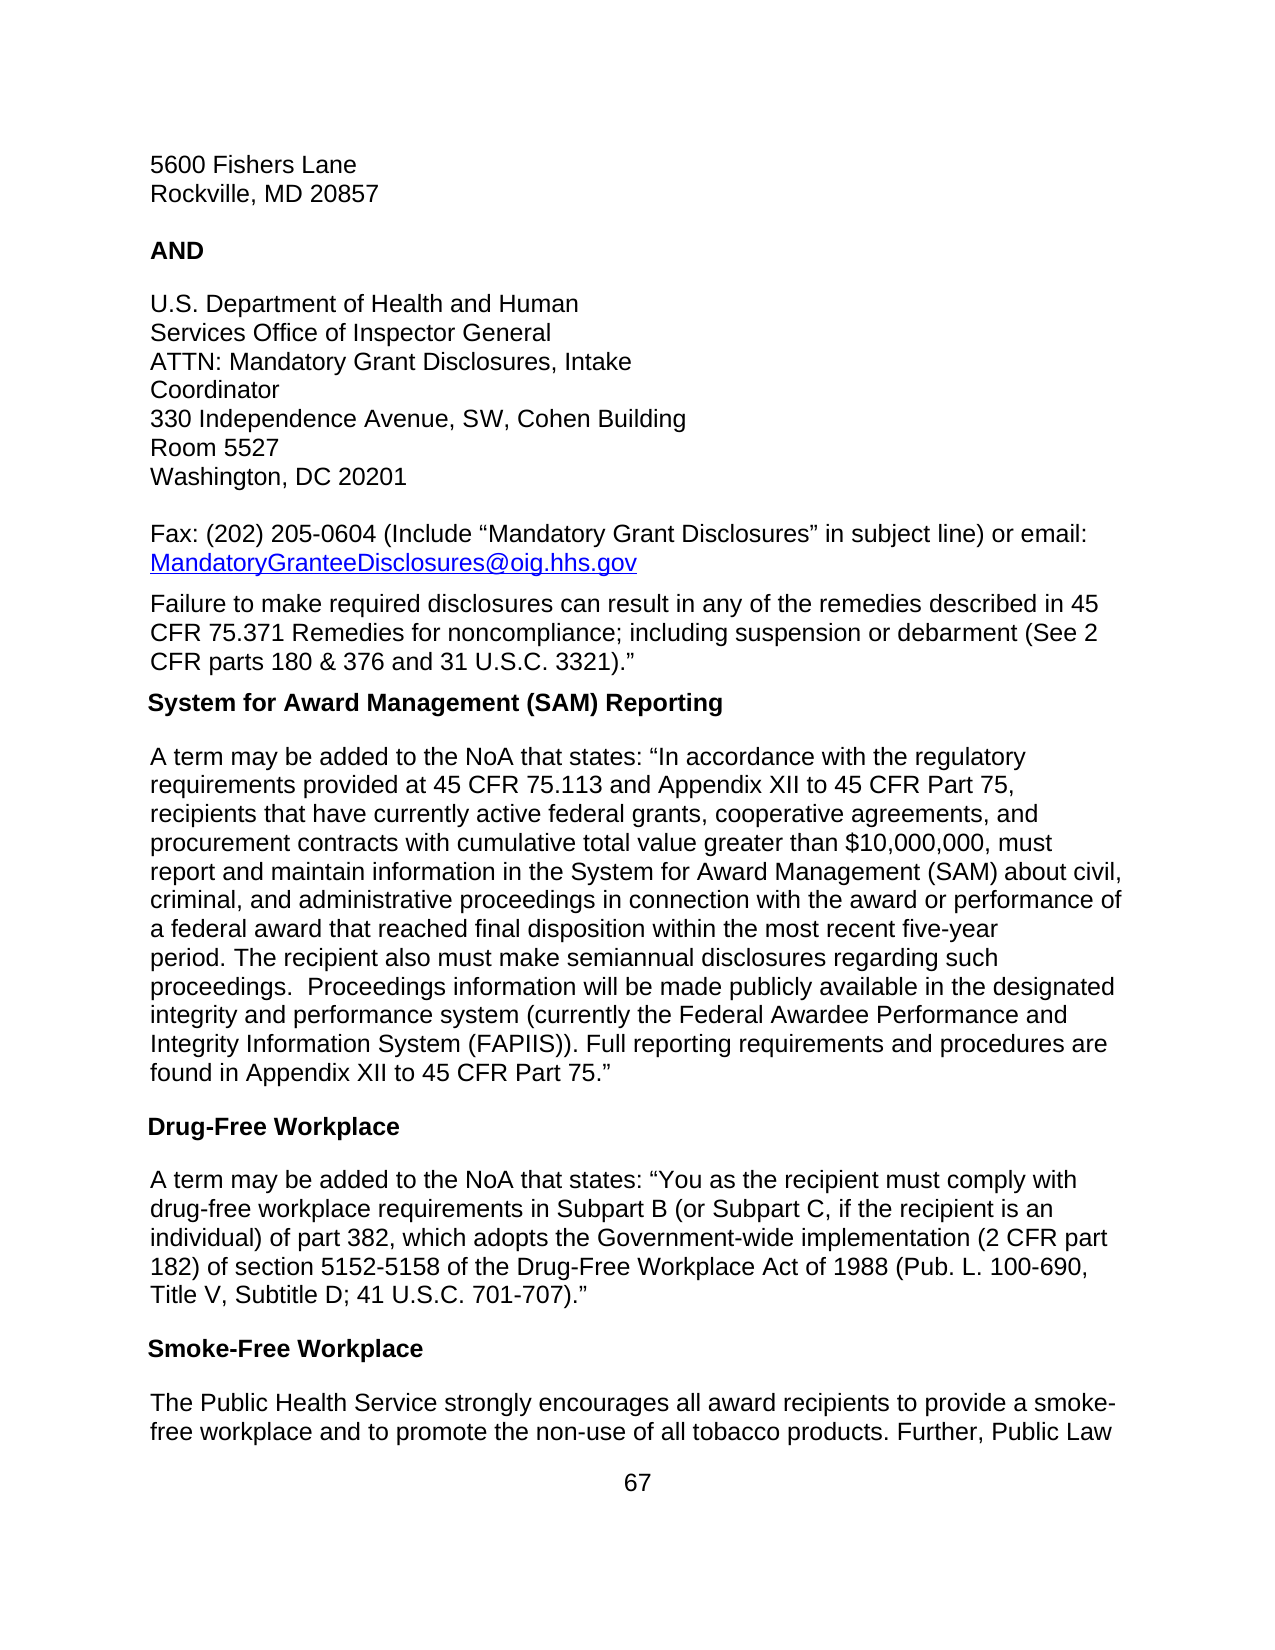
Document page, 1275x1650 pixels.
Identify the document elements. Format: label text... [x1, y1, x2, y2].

text Washington, DC 20201 [150, 461, 1125, 490]
text Smoke-Free Workplace [112, 1334, 1125, 1363]
text Rockville, MD 20857 [150, 179, 1125, 207]
text 5600 Fishers Lane [150, 150, 1125, 179]
text Drug-Free Workplace [112, 1111, 1125, 1140]
text 330 Independence Avenue, SW, Cohen Building [150, 404, 754, 433]
text System for Award Management (SAM) Reporting [112, 688, 1125, 716]
text AND [150, 236, 1125, 265]
text A term may be added to the NoA that states: “You as the recipient must comply with drug-free workplace requirements in Subpart B (or Subpart C, if the recipient is an individual) of part 382, which adopts the Government-wide implementation (2 CFR part 182) of section 5152-5158 of the Drug-Free Workplace Act of 1988 (Pub. L. 100-690, Title V, Subtitle D; 41 U.S.C. 701-707).” [150, 1165, 1125, 1309]
text U.S. Department of Health and Human Services Office of Inspector General [150, 289, 628, 346]
text A term may be added to the NoA that states: “In accordance with the regulatory requirements provided at 45 CFR 75.113 and Appendix XII to 45 CFR Part 75, recipients that have currently active federal grants, cooperative agreements, and procurement contracts with cumulative total value greater than $10,000,000, must report and maintain information in the System for Award Management (SAM) about civil, criminal, and administrative proceedings in connection with the award or performance of a federal award that reached final disposition within the most recent five-year period. The recipient also must make semiannual disclosures regarding such proceedings. Proceedings information will be made publicly available in the designated integrity and performance system (currently the Federal Awardee Performance and Integrity Information System (FAPIIS)). Full reporting requirements and procedures are found in Appendix XII to 45 CFR Part 75.” [150, 741, 1125, 1086]
text ATTN: Mandatory Grant Disclosures, Intake Coordinator [150, 346, 754, 404]
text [150, 1388, 1125, 1445]
text Failure to make required disclosures can result in any of the remedies described in 45 CFR 75.371 Remedies for noncompliance; including suspension or debarment (See 2 CFR parts 180 & 376 and 31 U.S.C. 3321).” [150, 589, 1125, 675]
text Fax: (202) 205-0604 (Include “Mandatory Grant Disclosures” in subject line) or email: MandatoryGranteeDisclosures@oig.hhs.gov [150, 519, 1125, 576]
text Room 5527 [150, 433, 1125, 461]
